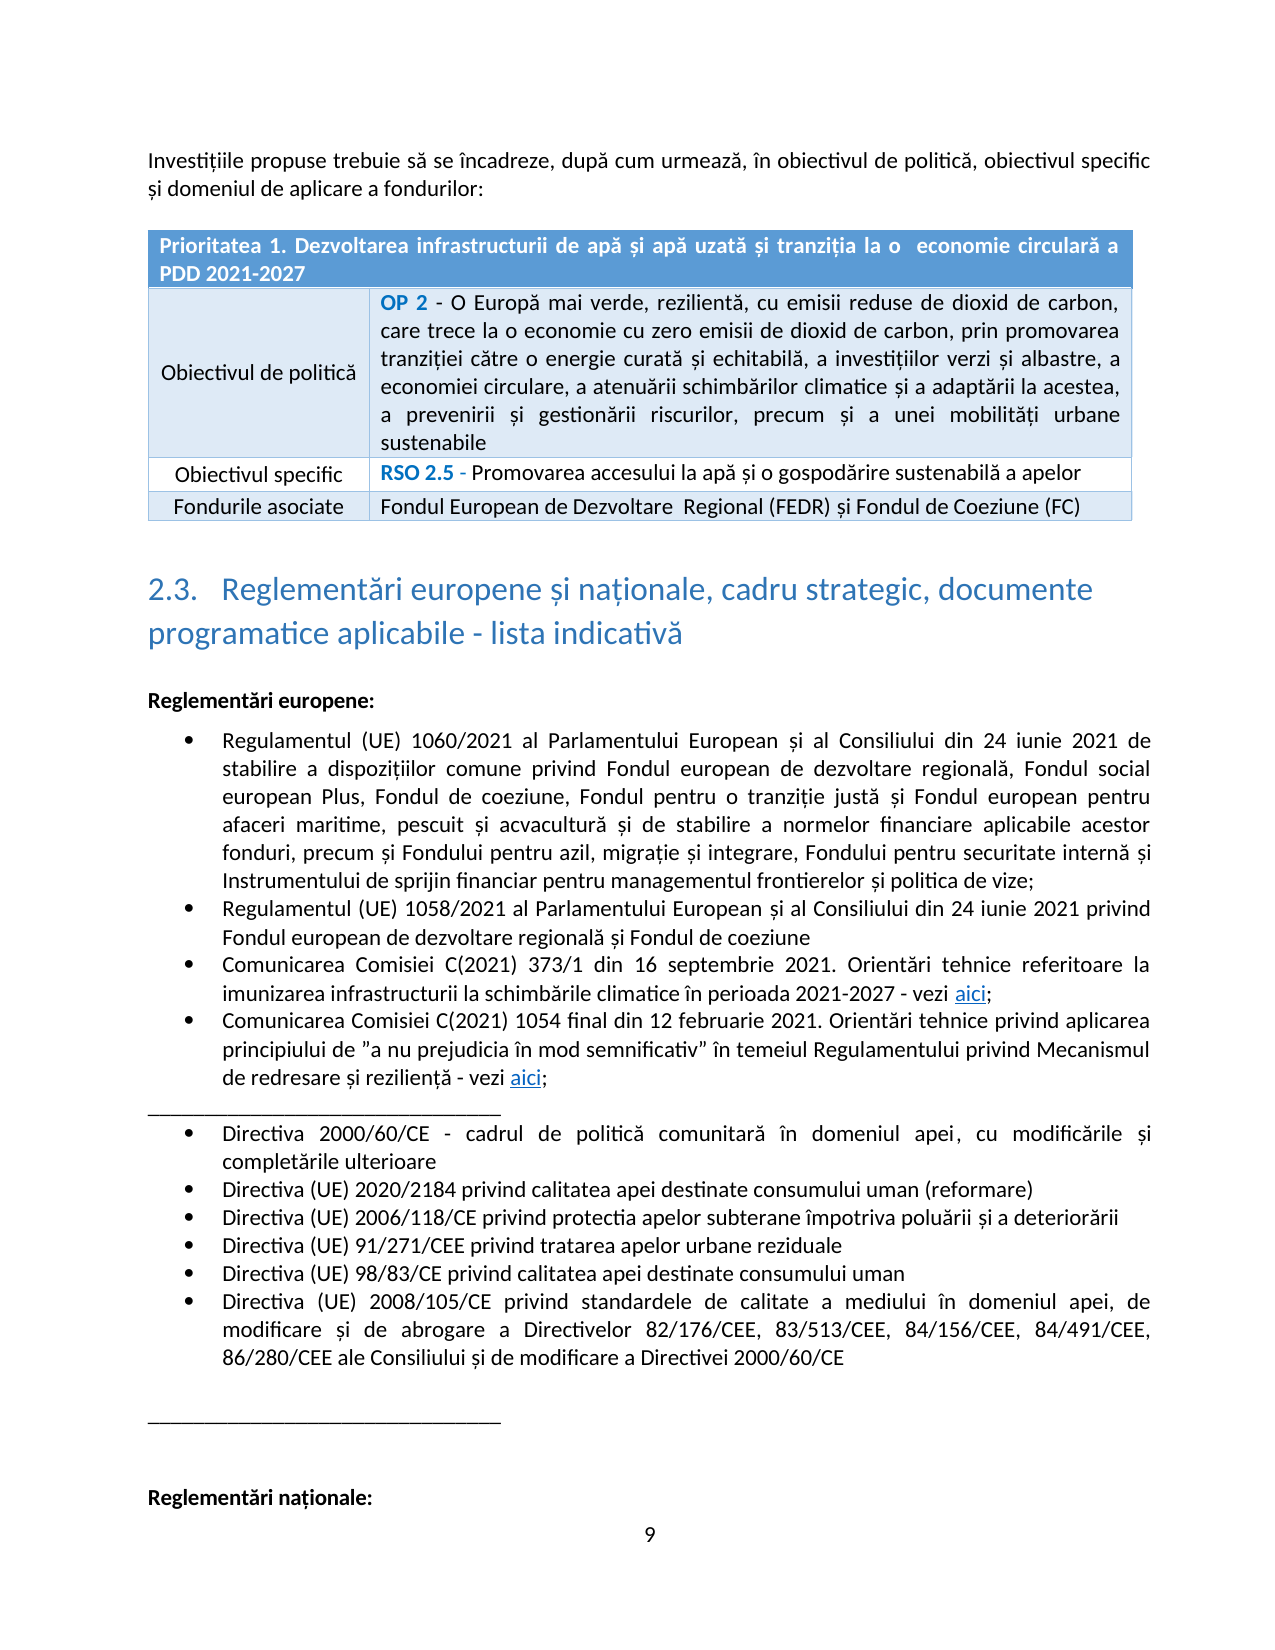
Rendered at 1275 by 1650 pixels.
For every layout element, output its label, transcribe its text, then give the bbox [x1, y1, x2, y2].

table_cell RSO 2.5 - Promovarea accesului la apă și o gospodărire sustenabilă a apelor [370, 458, 1131, 491]
list Regulamentul (UE) 1060/2021 al Parlamentului European și al Consiliului din 24 iunie 2021 de stabilire a dispozițiilor comune privind Fondul european de dezvoltare regională, Fondul social european Plus, Fondul de coeziune, Fondul pentru o tranziție justă și Fondul european pentru afaceri maritime, pescuit și acvacultură și de stabilire a normelor financiare aplicabile acestor fonduri, precum și Fondului pentru azil, migrație și integrare, Fondului pentru securitate internă și Instrumentului de sprijin financiar pentru managementul frontierelor și politica de vize; [185, 726, 1152, 894]
table_header Prioritatea 1. Dezvoltarea infrastructurii de apă și apă uzată și tranziția la o economie circulară a PDD 2021-2027 [149, 231, 1132, 287]
list Regulamentul (UE) 1058/2021 al Parlamentului European și al Consiliului din 24 iunie 2021 privind Fondul european de dezvoltare regională și Fondul de coeziune [185, 894, 1152, 951]
list Directiva 2000/60/CE - cadrul de politică comunitară în domeniul apei, cu modificările și completările ulterioare [185, 1119, 1152, 1175]
list Directiva (UE) 2020/2184 privind calitatea apei destinate consumului uman (reformare) [185, 1175, 1152, 1203]
list Comunicarea Comisiei C(2021) 1054 final din 12 februarie 2021. Orientări tehnice privind aplicarea principiului de ”a nu prejudicia în mod semnificativ” în temeiul Regulamentului privind Mecanismul de redresare și reziliență - vezi aici; [185, 1007, 1152, 1091]
table_cell OP 2 - O Europă mai verde, rezilientă, cu emisii reduse de dioxid de carbon, care trece la o economie cu zero emisii de dioxid de carbon, prin promovarea tranziției către o energie curată și echitabilă, a investițiilor verzi și albastre, a economiei circulare, a atenuării schimbărilor climatice și a adaptării la acestea, a prevenirii și gestionării riscurilor, precum și a unei mobilități urbane sustenabile [370, 289, 1131, 457]
text Investițiile propuse trebuie să se încadreze, după cum urmează, în obiectivul de politică, obiectivul specific și domeniul de aplicare a fondurilor: [148, 146, 1152, 202]
table_cell Obiectivul specific [149, 458, 369, 491]
list Directiva (UE) 2006/118/CE privind protectia apelor subterane împotriva poluării și a deteriorării [185, 1203, 1152, 1231]
list Comunicarea Comisiei C(2021) 373/1 din 16 septembrie 2021. Orientări tehnice referitoare la imunizarea infrastructurii la schimbările climatice în perioada 2021-2027 - vezi aici; [185, 951, 1152, 1007]
table_cell Fondurile asociate [149, 492, 369, 520]
table_cell Fondul European de Dezvoltare Regional (FEDR) și Fondul de Coeziune (FC) [370, 492, 1131, 520]
text _______________________________ [148, 1399, 1152, 1427]
list Directiva (UE) 98/83/CE privind calitatea apei destinate consumului uman [185, 1259, 1152, 1287]
text Reglementări naționale: [148, 1483, 1146, 1511]
subtitle 2.3. Reglementări europene și naționale, cadru strategic, documente programatice aplicabile - lista indicativă [148, 568, 1152, 652]
text _______________________________ [148, 1091, 1152, 1119]
text Reglementări europene: [148, 686, 1146, 714]
list Directiva (UE) 2008/105/CE privind standardele de calitate a mediului în domeniul apei, de modificare și de abrogare a Directivelor 82/176/CEE, 83/513/CEE, 84/156/CEE, 84/491/CEE, 86/280/CEE ale Consiliului și de modificare a Directivei 2000/60/CE [185, 1287, 1152, 1371]
table_cell Obiectivul de politică [149, 289, 369, 457]
list Directiva (UE) 91/271/CEE privind tratarea apelor urbane reziduale [185, 1231, 1152, 1259]
